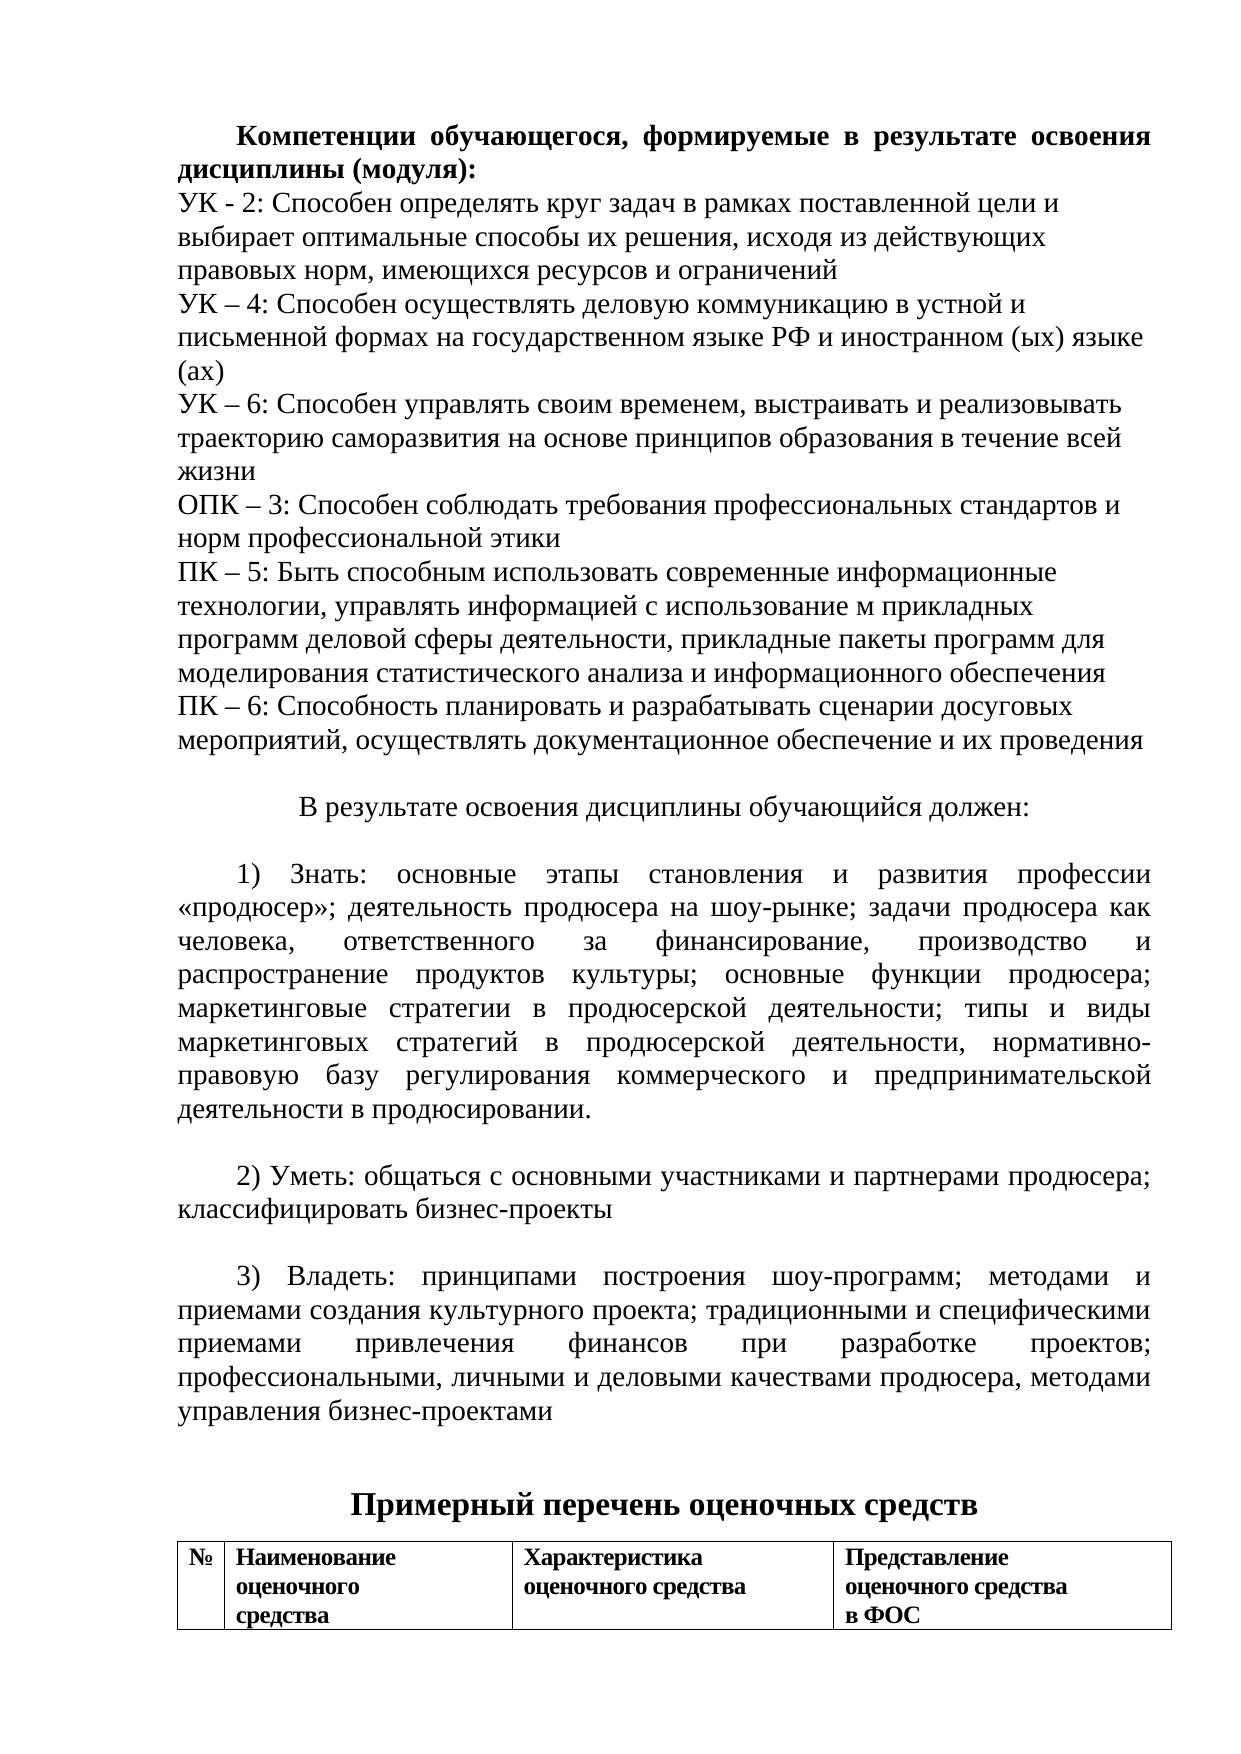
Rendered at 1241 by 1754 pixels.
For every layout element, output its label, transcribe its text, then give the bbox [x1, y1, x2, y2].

text 3) Владеть: принципами построения шоу-программ; методами и приемами создания культурного проекта; традиционными и специфическими приемами привлечения финансов при разработке проектов; профессиональными, личными и деловыми качествами продюсера, методами управления бизнес-проектами [177, 1258, 1152, 1426]
table_header Характеристика оценочного средства [513, 1542, 833, 1628]
text ПК – 6: Способность планировать и разрабатывать сценарии досуговых мероприятий, осуществлять документационное обеспечение и их проведения [177, 688, 1152, 755]
text УК - 2: Способен определять круг задач в рамках поставленной цели и выбирает оптимальные способы их решения, исходя из действующих правовых норм, имеющихся ресурсов и ограничений [177, 185, 1152, 286]
text 1) Знать: основные этапы становления и развития профессии «продюсер»; деятельность продюсера на шоу-рынке; задачи продюсера как человека, ответственного за финансирование, производство и распространение продуктов культуры; основные функции продюсера; маркетинговые стратегии в продюсерской деятельности; типы и виды маркетинговых стратегий в продюсерской деятельности, нормативно-правовую базу регулирования коммерческого и предпринимательской деятельности в продюсировании. [177, 856, 1152, 1124]
table_header № [178, 1542, 224, 1628]
text УК – 4: Способен осуществлять деловую коммуникацию в устной и письменной формах на государственном языке РФ и иностранном (ых) языке (ах) [177, 286, 1152, 386]
text ОПК – 3: Способен соблюдать требования профессиональных стандартов и норм профессиональной этики [177, 487, 1152, 554]
text В результате освоения дисциплины обучающийся должен: [177, 789, 1152, 822]
text УК – 6: Способен управлять своим временем, выстраивать и реализовывать траекторию саморазвития на основе принципов образования в течение всей жизни [177, 386, 1152, 487]
table_header Наименование оценочного средства [225, 1542, 512, 1628]
text ПК – 5: Быть способным использовать современные информационные технологии, управлять информацией с использование м прикладных программ деловой сферы деятельности, прикладные пакеты программ для моделирования статистического анализа и информационного обеспечения [177, 554, 1152, 688]
table_header Представление оценочного средства в ФОС [834, 1542, 1171, 1628]
text Примерный перечень оценочных средств [177, 1484, 1152, 1522]
text Компетенции обучающегося, формируемые в результате освоения дисциплины (модуля): [177, 118, 1152, 185]
text 2) Уметь: общаться с основными участниками и партнерами продюсера; классифицировать бизнес-проекты [177, 1158, 1152, 1225]
